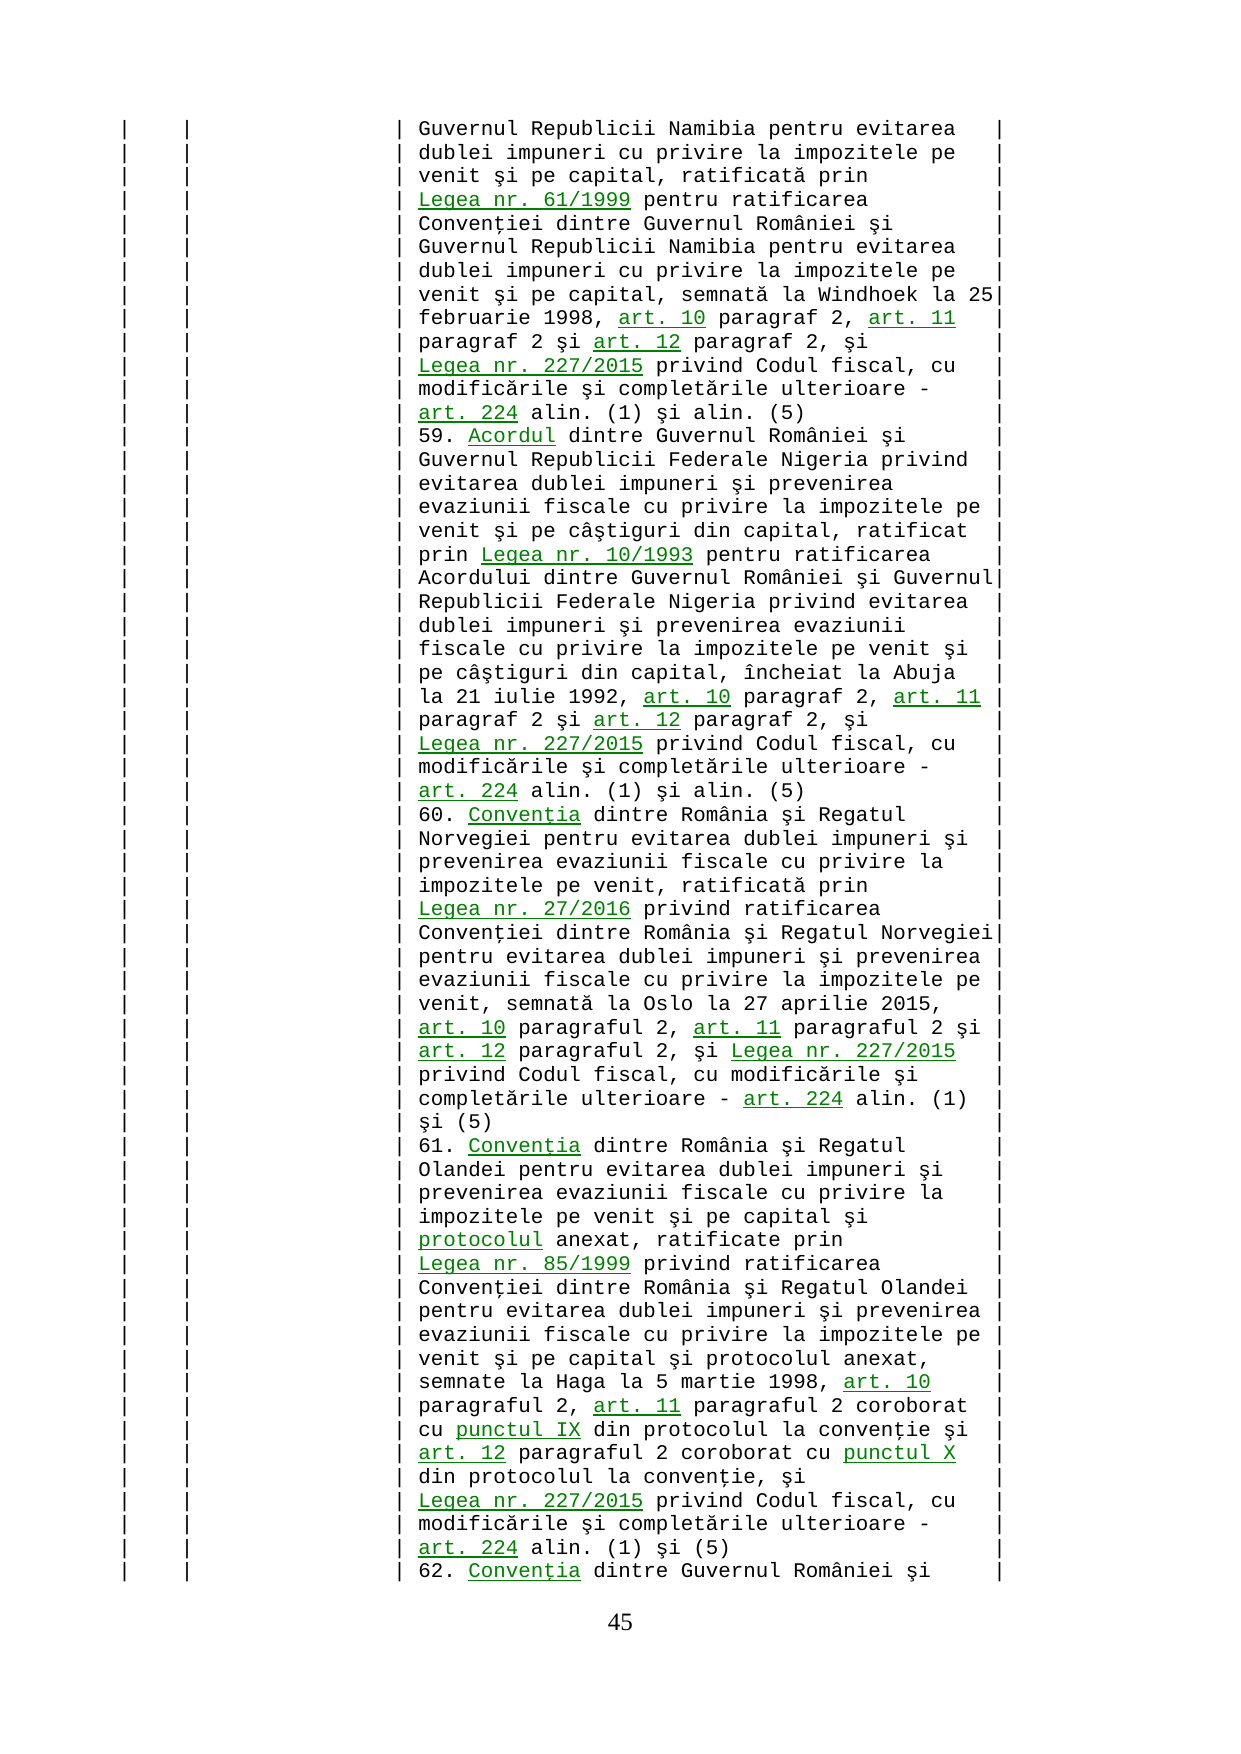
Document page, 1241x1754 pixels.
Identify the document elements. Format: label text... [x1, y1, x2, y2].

text | | | la 21 iulie 1992, art. 10 paragraf 2, art. 11 | [118, 686, 1122, 709]
text | | | art. 12 paragraful 2 coroborat cu punctul X | [118, 1442, 1122, 1466]
text | | | venit şi pe capital, ratificată prin | [118, 165, 1122, 189]
text | | | 61. Convenţia dintre România şi Regatul | [118, 1135, 1122, 1158]
text | | | modificările şi completările ulterioare - | [118, 378, 1122, 402]
text | | | dublei impuneri cu privire la impozitele pe | [118, 260, 1122, 284]
text | | | dublei impuneri cu privire la impozitele pe | [118, 142, 1122, 165]
text | | | art. 224 alin. (1) şi alin. (5) | [118, 402, 1122, 426]
text | | | februarie 1998, art. 10 paragraf 2, art. 11 | [118, 307, 1122, 331]
text | | | Legea nr. 27/2016 privind ratificarea | [118, 898, 1122, 922]
text | | | evaziunii fiscale cu privire la impozitele pe | [118, 1324, 1122, 1348]
text | | | art. 224 alin. (1) şi alin. (5) | [118, 780, 1122, 804]
text | | | Guvernul Republicii Federale Nigeria privind | [118, 449, 1122, 473]
text | | | paragraf 2 şi art. 12 paragraf 2, şi | [118, 709, 1122, 733]
text | | | pentru evitarea dublei impuneri şi prevenirea | [118, 946, 1122, 969]
text | | | semnate la Haga la 5 martie 1998, art. 10 | [118, 1371, 1122, 1395]
text | | | Convenţiei dintre Guvernul României şi | [118, 213, 1122, 236]
text | | | 60. Convenţia dintre România şi Regatul | [118, 804, 1122, 827]
text | | | Convenţiei dintre România şi Regatul Olandei | [118, 1277, 1122, 1300]
text | | | completările ulterioare - art. 224 alin. (1) | [118, 1088, 1122, 1111]
text | | | Legea nr. 85/1999 privind ratificarea | [118, 1253, 1122, 1277]
text | | | modificările şi completările ulterioare - | [118, 1513, 1122, 1537]
text | | | Convenţiei dintre România şi Regatul Norvegiei| [118, 922, 1122, 946]
text | | | art. 224 alin. (1) şi (5) | [118, 1537, 1122, 1561]
text | | | Guvernul Republicii Namibia pentru evitarea | [118, 118, 1122, 142]
text | | | modificările şi completările ulterioare - | [118, 757, 1122, 780]
text | | | Guvernul Republicii Namibia pentru evitarea | [118, 236, 1122, 260]
text | | | evaziunii fiscale cu privire la impozitele pe | [118, 969, 1122, 993]
text | | | pe câştiguri din capital, încheiat la Abuja | [118, 662, 1122, 686]
text | | | prevenirea evaziunii fiscale cu privire la | [118, 1182, 1122, 1206]
text | | | venit şi pe capital şi protocolul anexat, | [118, 1348, 1122, 1371]
text | | | dublei impuneri şi prevenirea evaziunii | [118, 615, 1122, 638]
text | | | 62. Convenţia dintre Guvernul României şi | [118, 1561, 1122, 1584]
text | | | prevenirea evaziunii fiscale cu privire la | [118, 851, 1122, 875]
text | | | paragraful 2, art. 11 paragraful 2 coroborat | [118, 1395, 1122, 1419]
text | | | Norvegiei pentru evitarea dublei impuneri şi | [118, 827, 1122, 851]
text | | | protocolul anexat, ratificate prin | [118, 1229, 1122, 1253]
text | | | paragraf 2 şi art. 12 paragraf 2, şi | [118, 331, 1122, 354]
text | | | fiscale cu privire la impozitele pe venit şi | [118, 638, 1122, 662]
text | | | din protocolul la convenţie, şi | [118, 1466, 1122, 1489]
text | | | Legea nr. 61/1999 pentru ratificarea | [118, 189, 1122, 213]
text | | | prin Legea nr. 10/1993 pentru ratificarea | [118, 544, 1122, 567]
text | | | impozitele pe venit şi pe capital şi | [118, 1206, 1122, 1229]
text | | | privind Codul fiscal, cu modificările şi | [118, 1064, 1122, 1088]
text | | | venit, semnată la Oslo la 27 aprilie 2015, | [118, 993, 1122, 1017]
text | | | şi (5) | [118, 1111, 1122, 1135]
text | | | Legea nr. 227/2015 privind Codul fiscal, cu | [118, 733, 1122, 757]
text | | | pentru evitarea dublei impuneri şi prevenirea | [118, 1300, 1122, 1324]
text | | | evitarea dublei impuneri şi prevenirea | [118, 473, 1122, 496]
text | | | venit şi pe capital, semnată la Windhoek la 25| [118, 284, 1122, 307]
text | | | evaziunii fiscale cu privire la impozitele pe | [118, 496, 1122, 520]
text | | | Olandei pentru evitarea dublei impuneri şi | [118, 1158, 1122, 1182]
text | | | 59. Acordul dintre Guvernul României şi | [118, 426, 1122, 449]
text | | | Legea nr. 227/2015 privind Codul fiscal, cu | [118, 1489, 1122, 1513]
text | | | art. 12 paragraful 2, şi Legea nr. 227/2015 | [118, 1040, 1122, 1064]
text | | | venit şi pe câştiguri din capital, ratificat | [118, 520, 1122, 544]
text | | | Acordului dintre Guvernul României şi Guvernul| [118, 567, 1122, 591]
text | | | cu punctul IX din protocolul la convenţie şi | [118, 1419, 1122, 1442]
text | | | impozitele pe venit, ratificată prin | [118, 875, 1122, 898]
text | | | Republicii Federale Nigeria privind evitarea | [118, 591, 1122, 615]
text | | | art. 10 paragraful 2, art. 11 paragraful 2 şi | [118, 1017, 1122, 1040]
text | | | Legea nr. 227/2015 privind Codul fiscal, cu | [118, 354, 1122, 378]
